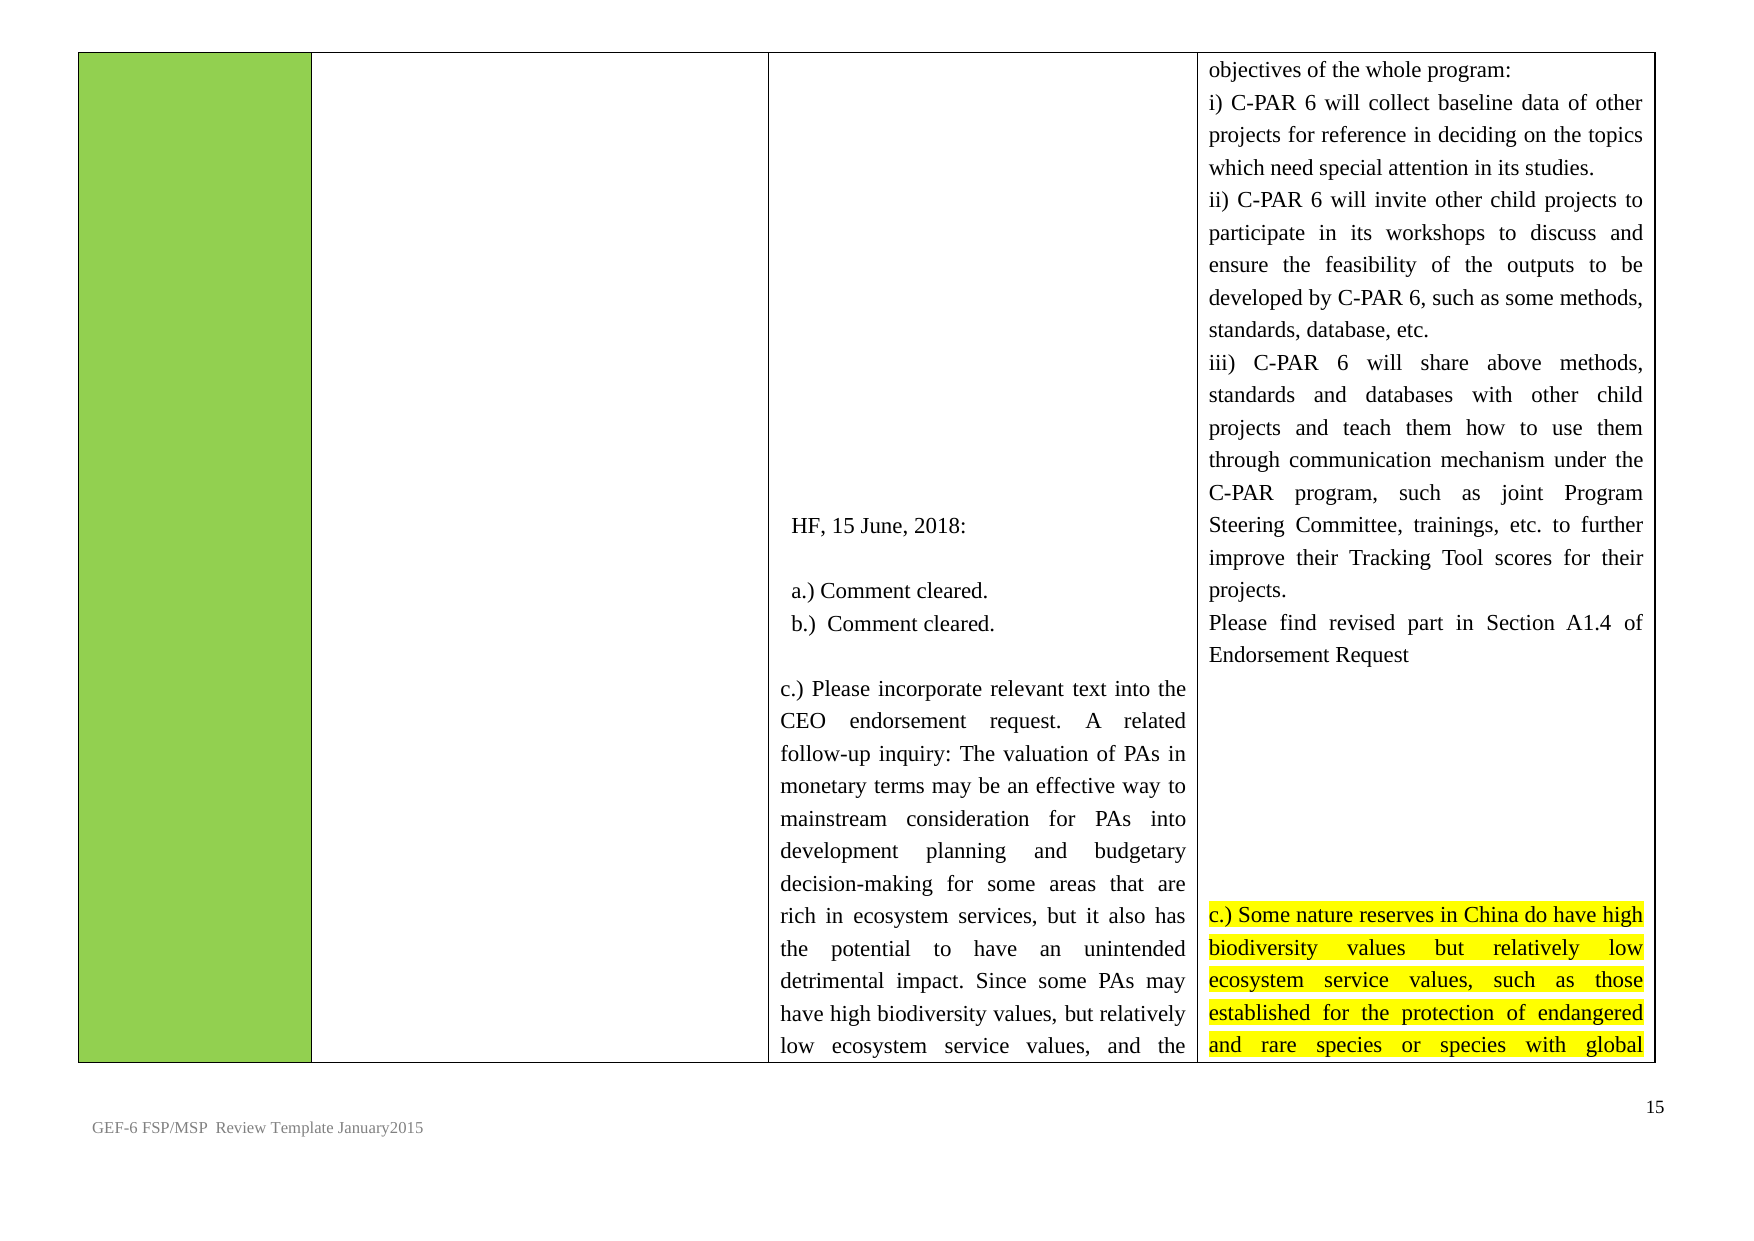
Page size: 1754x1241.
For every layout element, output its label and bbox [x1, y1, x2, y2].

table_header [312, 53, 768, 1062]
table_header [1198, 53, 1654, 1062]
table_header [769, 53, 1197, 1062]
table_header [79, 53, 311, 1062]
